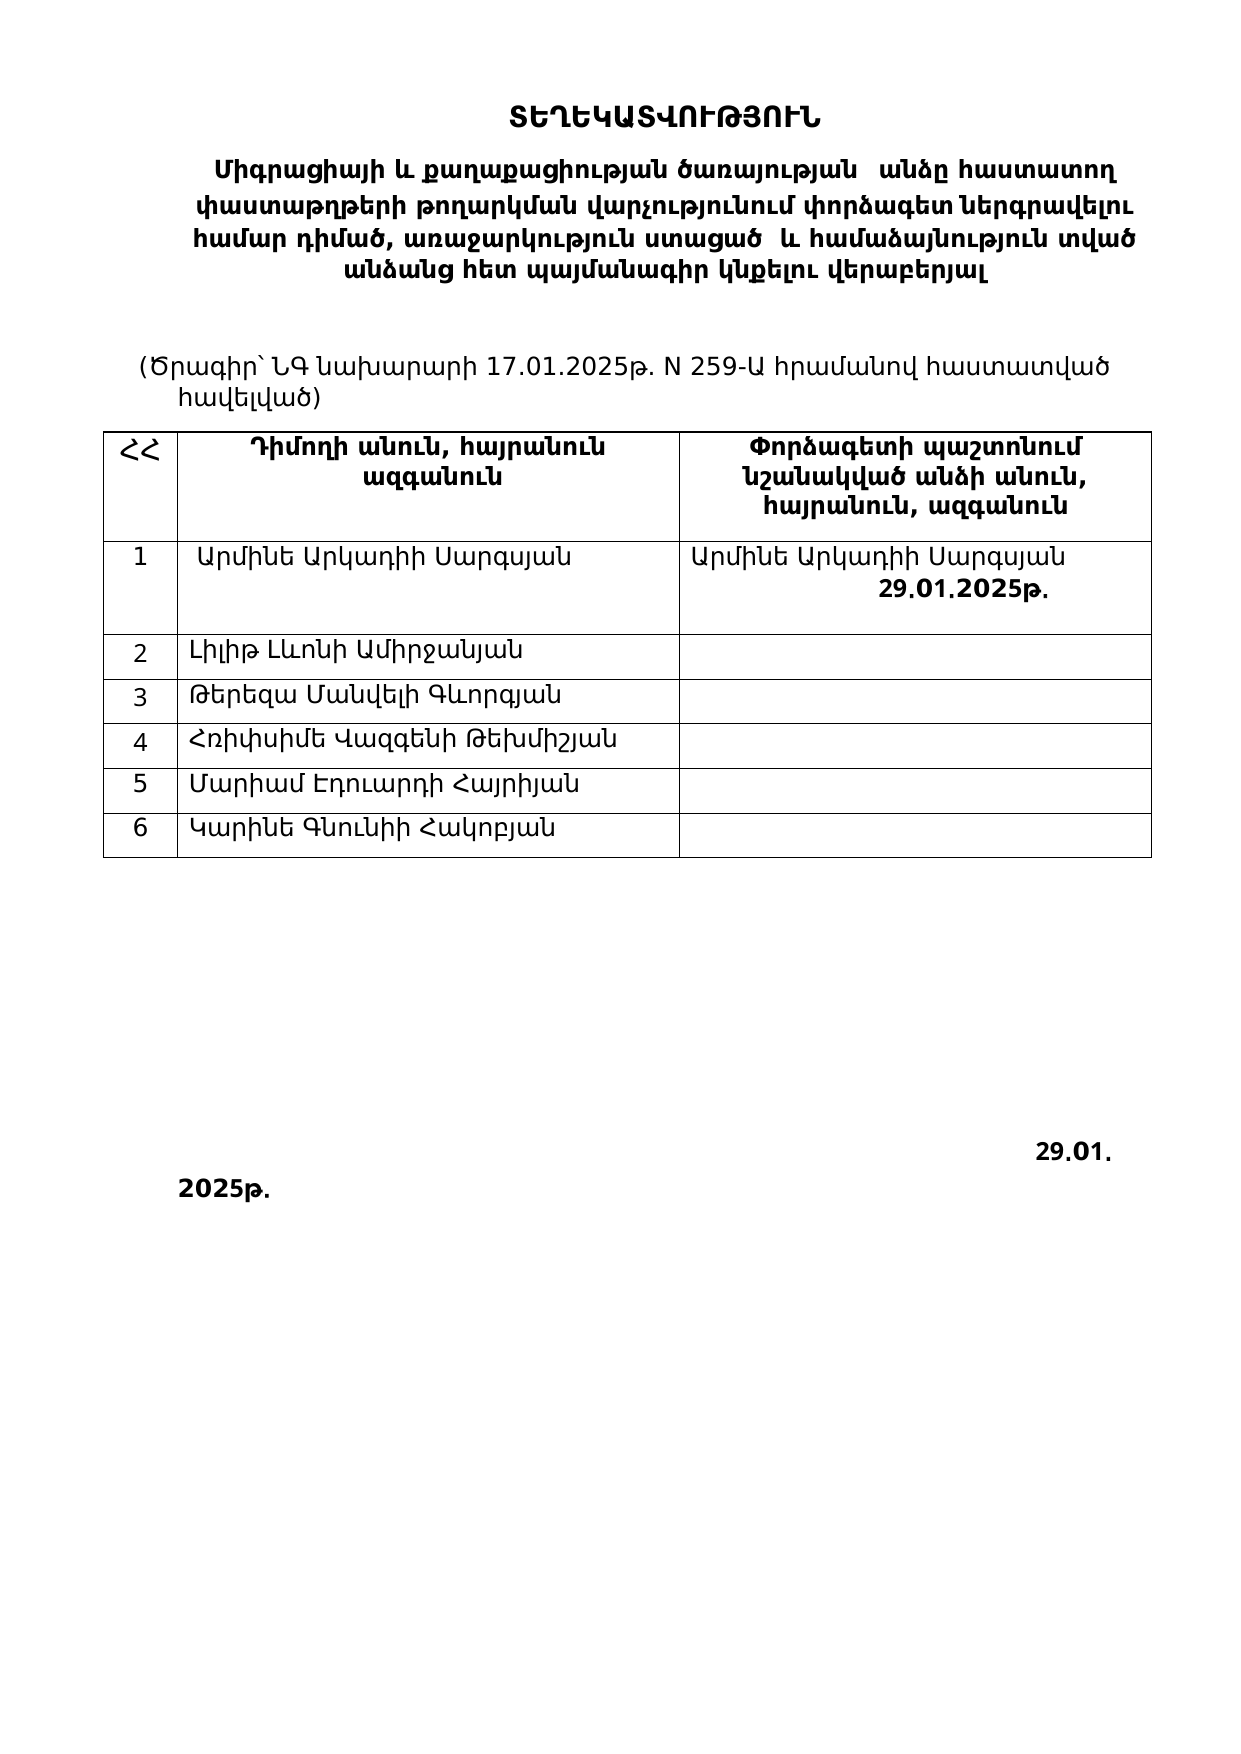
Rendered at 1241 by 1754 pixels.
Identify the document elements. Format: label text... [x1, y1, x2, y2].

table_cell 5 [104, 769, 177, 812]
table_cell Արմինե Արկադիի Սարգսյան 29․01․2025թ․ [680, 542, 1151, 634]
table_cell 4 [104, 724, 177, 768]
text ՏԵՂԵԿԱՏՎՈՒԹՅՈՒՆ [177, 99, 1152, 135]
table_header Դիմողի անուն, հայրանուն ազգանուն [178, 433, 679, 541]
table_cell Կարինե Գնունիի Հակոբյան [178, 814, 679, 857]
table_cell Թերեզա Մանվելի Գևորգյան [178, 680, 679, 723]
table_cell [680, 635, 1151, 679]
table_cell 2 [104, 635, 177, 679]
table_cell 3 [104, 680, 177, 723]
table_cell Լիլիթ Լևոնի Ամիրջանյան [178, 635, 679, 679]
table_header ՀՀ [104, 433, 177, 541]
text Միգրացիայի և քաղաքացիության ծառայության անձը հաստատող փաստաթղթերի թողարկման վարչությունում փորձագետ ներգրավելու համար դիմած, առաջարկություն ստացած և համաձայնություն տված անձանց հետ պայմանագիր կնքելու վերաբերյալ [177, 154, 1152, 285]
table_cell [680, 814, 1151, 857]
table_cell Արմինե Արկադիի Սարգսյան [178, 542, 679, 634]
table_cell [680, 680, 1151, 723]
table_cell Մարիամ Էդուարդի Հայրիյան [178, 769, 679, 812]
table_cell 1 [104, 542, 177, 634]
table_header Փորձագետի պաշտոնում նշանակված անձի անուն, հայրանուն, ազգանուն [680, 433, 1151, 541]
table_cell Հռիփսիմե Վազգենի Թեխմիշյան [178, 724, 679, 768]
table_cell [680, 724, 1151, 768]
table_cell 6 [104, 814, 177, 857]
table_cell [680, 769, 1151, 812]
text 29․01․2025թ․ [177, 1134, 1205, 1204]
text (Ծրագիր՝ ՆԳ նախարարի 17.01.2025թ. N 259-Ա հրամանով հաստատված հավելված) [130, 352, 1180, 412]
